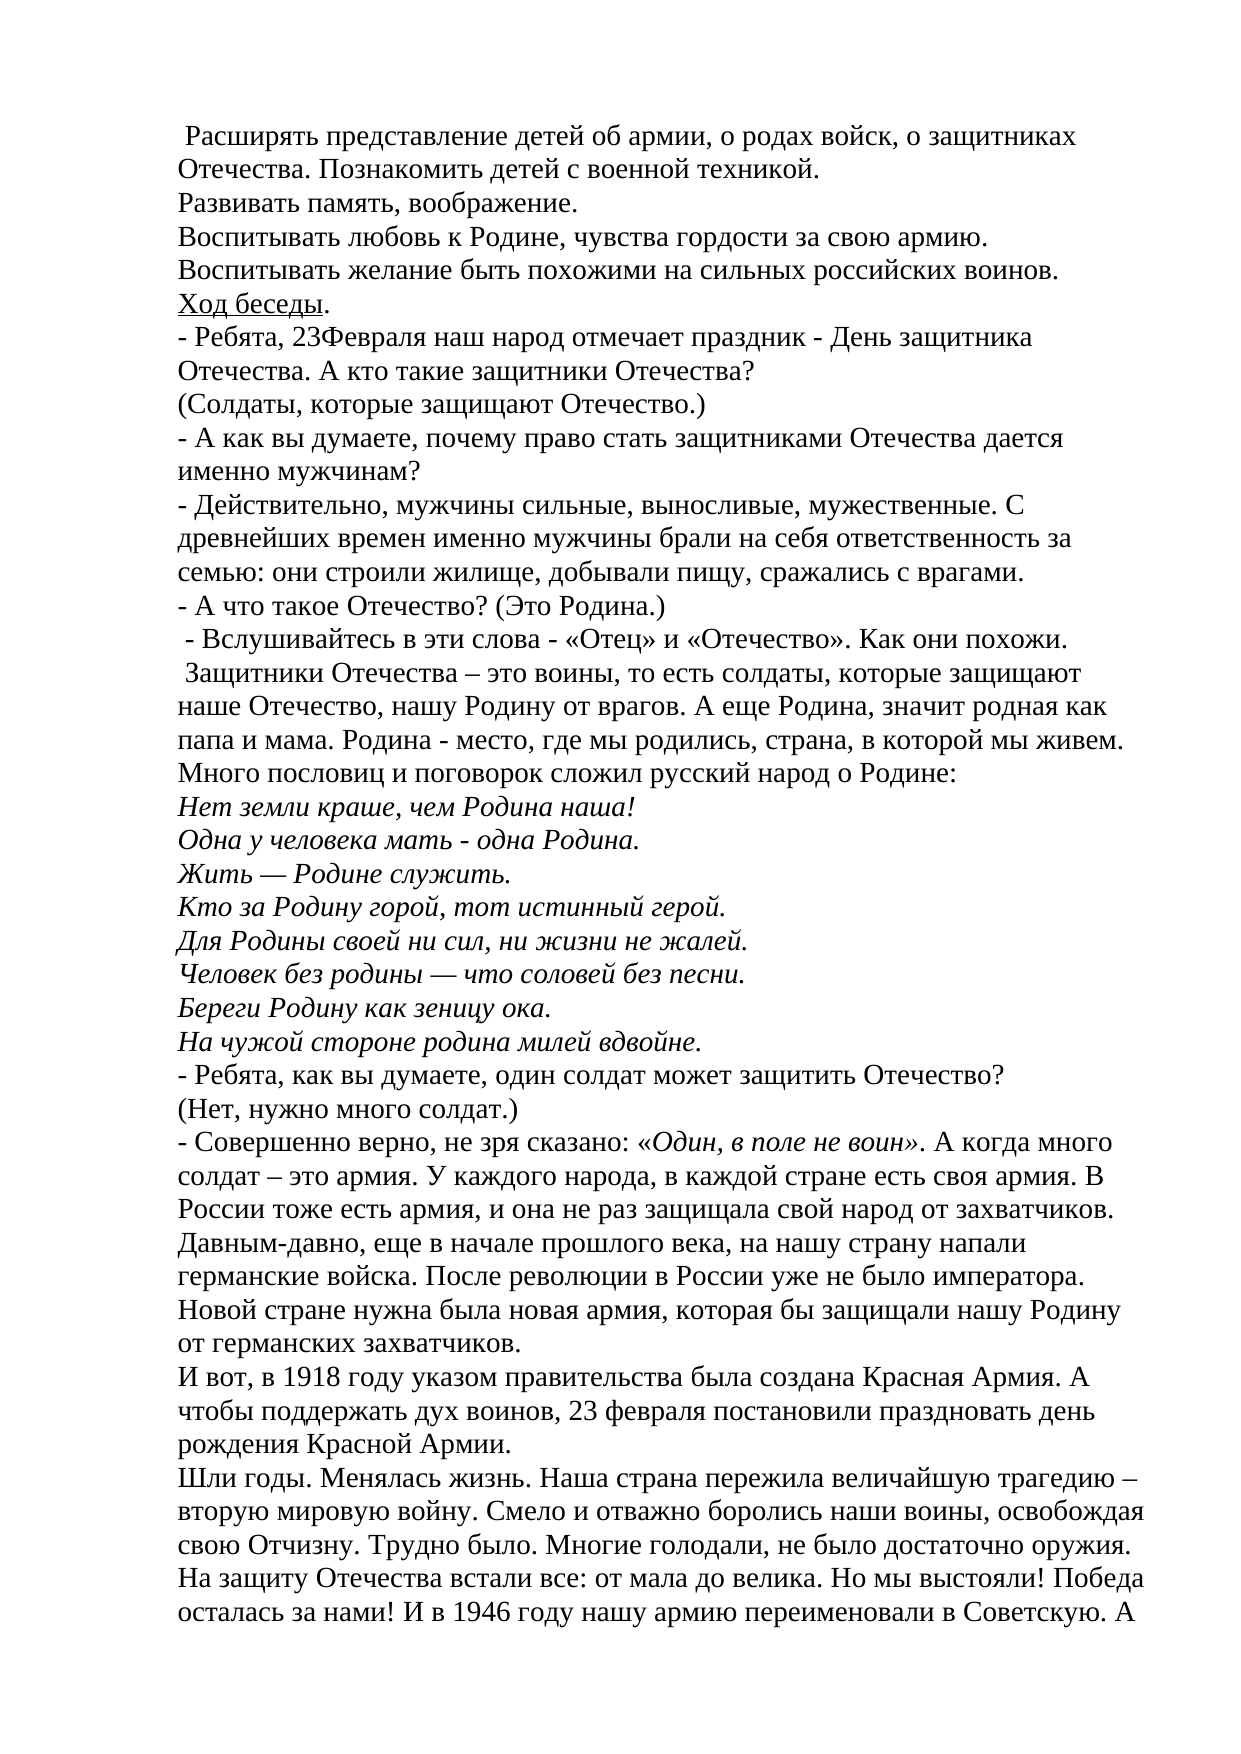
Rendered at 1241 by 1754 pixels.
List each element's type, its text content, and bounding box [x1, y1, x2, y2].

text На чужой стороне родина милей вдвойне. [177, 1024, 1152, 1057]
text Защитники Отечества – это воины, то есть солдаты, которые защищают наше Отечество, нашу Родину от врагов. А еще Родина, значит родная как папа и мама. Родина - место, где мы родились, страна, в которой мы живем. Много пословиц и поговорок сложил русский народ о Родине: [177, 655, 1152, 789]
text - Совершенно верно, не зря сказано: «Один, в поле не воин». А когда много солдат – это армия. У каждого народа, в каждой стране есть своя армия. В России тоже есть армия, и она не раз защищала свой народ от захватчиков. [177, 1124, 1152, 1225]
text Для Родины своей ни сил, ни жизни не жалей. [177, 923, 1152, 957]
text (Солдаты, которые защищают Отечество.) [177, 386, 1152, 420]
text - Вслушивайтесь в эти слова - «Отец» и «Отечество». Как они похожи. [177, 621, 1152, 655]
text - Действительно, мужчины сильные, выносливые, мужественные. С древнейших времен именно мужчины брали на себя ответственность за семью: они строили жилище, добывали пищу, сражались с врагами. [177, 487, 1152, 588]
text Расширять представление детей об армии, о родах войск, о защитниках Отечества. Познакомить детей с военной техникой. [177, 118, 1152, 185]
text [177, 1460, 1152, 1627]
text Жить — Родине служить. [177, 856, 1152, 889]
text - Ребята, как вы думаете, один солдат может защитить Отечество? [177, 1057, 1152, 1091]
text Человек без родины — что соловей без песни. [177, 957, 1152, 990]
text - А как вы думаете, почему право стать защитниками Отечества дается именно мужчинам? [177, 420, 1152, 487]
text Береги Родину как зеницу ока. [177, 990, 1152, 1024]
text - А что такое Отечество? (Это Родина.) [177, 588, 1152, 621]
text Ход беседы. [177, 286, 1152, 319]
text (Нет, нужно много солдат.) [177, 1091, 1152, 1124]
text - Ребята, 23Февраля наш народ отмечает праздник - День защитника Отечества. А кто такие защитники Отечества? [177, 319, 1152, 386]
text Давным-давно, еще в начале прошлого века, на нашу страну напали германские войска. После революции в России уже не было императора. Новой стране нужна была новая армия, которая бы защищали нашу Родину от германских захватчиков. [177, 1225, 1152, 1359]
text Воспитывать любовь к Родине, чувства гордости за свою армию. Воспитывать желание быть похожими на сильных российских воинов. [177, 219, 1152, 286]
text Кто за Родину горой, тот истинный герой. [177, 889, 1152, 923]
text Развивать память, воображение. [177, 185, 1152, 219]
text Одна у человека мать - одна Родина. [177, 822, 1152, 856]
text Нет земли краше, чем Родина наша! [177, 789, 1152, 822]
text И вот, в 1918 году указом правительства была создана Красная Армия. А чтобы поддержать дух воинов, 23 февраля постановили праздновать день рождения Красной Армии. [177, 1359, 1152, 1460]
